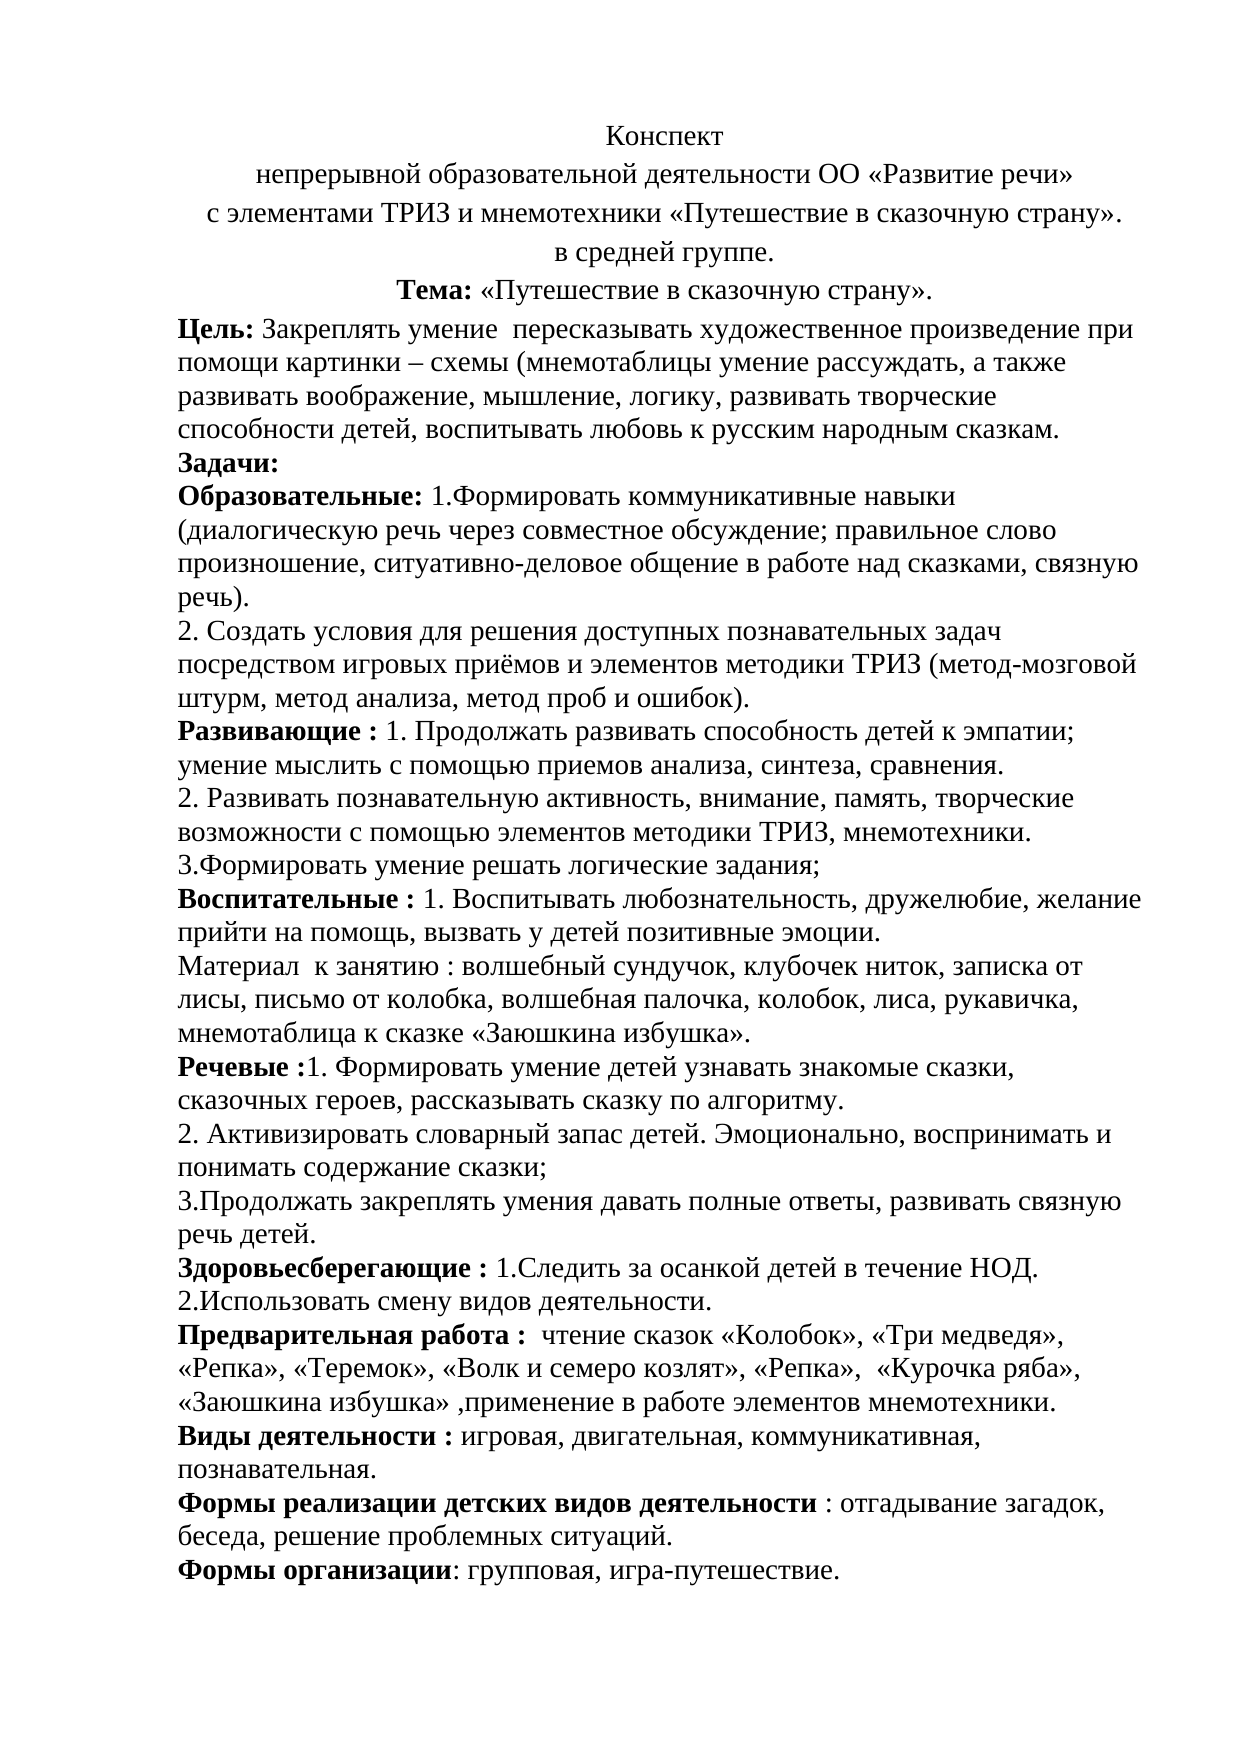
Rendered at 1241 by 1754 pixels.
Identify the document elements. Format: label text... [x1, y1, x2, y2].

text в средней группе. [177, 234, 1152, 267]
text 3.Формировать умение решать логические задания; [177, 847, 1152, 881]
text Образовательные: 1.Формировать коммуникативные навыки (диалогическую речь через совместное обсуждение; правильное слово произношение, ситуативно-деловое общение в работе над сказками, связную речь). [177, 478, 1152, 613]
text Формы организации: групповая, игра-путешествие. [177, 1552, 1152, 1585]
text Цель: Закреплять умение пересказывать художественное произведение при помощи картинки – схемы (мнемотаблицы умение рассуждать, а также развивать воображение, мышление, логику, развивать творческие способности детей, воспитывать любовь к русским народным сказкам. [177, 311, 1152, 445]
text 2. Активизировать словарный запас детей. Эмоционально, воспринимать и понимать содержание сказки; [177, 1116, 1152, 1183]
text непрерывной образовательной деятельности ОО «Развитие речи» [177, 157, 1152, 190]
text Здоровьесберегающие : 1.Следить за осанкой детей в течение НОД. 2.Использовать смену видов деятельности. [177, 1250, 1152, 1317]
text Виды деятельности : игровая, двигательная, коммуникативная, познавательная. [177, 1418, 1152, 1485]
text с элементами ТРИЗ и мнемотехники «Путешествие в сказочную страну». [177, 195, 1152, 229]
text Развивающие : 1. Продолжать развивать способность детей к эмпатии; умение мыслить с помощью приемов анализа, синтеза, сравнения. [177, 713, 1152, 780]
text 2. Создать условия для решения доступных познавательных задач посредством игровых приёмов и элементов методики ТРИЗ (метод-мозговой штурм, метод анализа, метод проб и ошибок). [177, 613, 1152, 713]
text Задачи: [177, 445, 1152, 478]
text Тема: «Путешествие в сказочную страну». [177, 272, 1152, 306]
text 2. Развивать познавательную активность, внимание, память, творческие возможности с помощью элементов методики ТРИЗ, мнемотехники. [177, 780, 1152, 847]
text Материал к занятию : волшебный сундучок, клубочек ниток, записка от лисы, письмо от колобка, волшебная палочка, колобок, лиса, рукавичка, мнемотаблица к сказке «Заюшкина избушка». [177, 948, 1152, 1049]
text Конспект [177, 118, 1152, 152]
text Воспитательные : 1. Воспитывать любознательность, дружелюбие, желание прийти на помощь, вызвать у детей позитивные эмоции. [177, 881, 1152, 948]
text 3.Продолжать закреплять умения давать полные ответы, развивать связную речь детей. [177, 1183, 1152, 1250]
text Предварительная работа : чтение сказок «Колобок», «Три медведя», «Репка», «Теремок», «Волк и семеро козлят», «Репка», «Курочка ряба», «Заюшкина избушка» ,применение в работе элементов мнемотехники. [177, 1317, 1152, 1418]
text Формы реализации детских видов деятельности : отгадывание загадок, беседа, решение проблемных ситуаций. [177, 1485, 1152, 1552]
text Речевые :1. Формировать умение детей узнавать знакомые сказки, сказочных героев, рассказывать сказку по алгоритму. [177, 1049, 1152, 1116]
